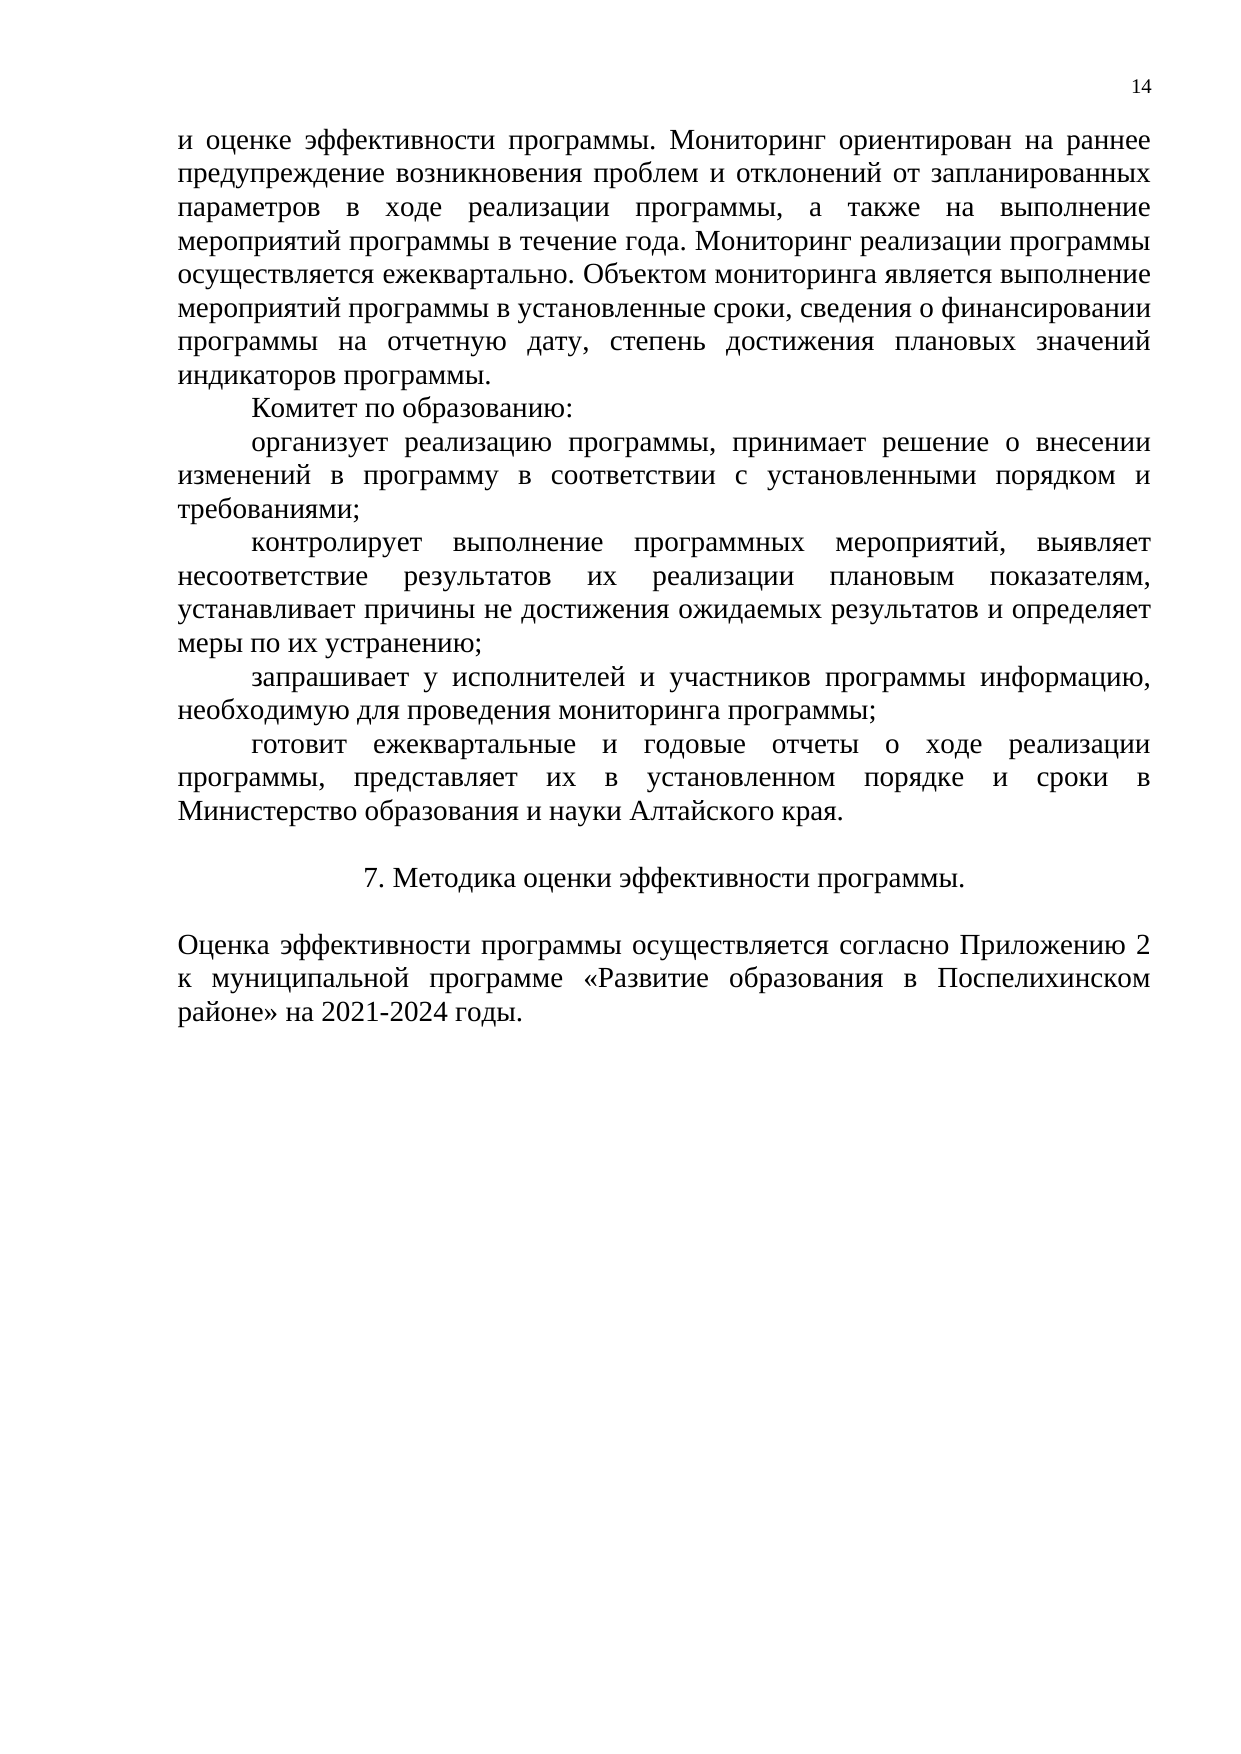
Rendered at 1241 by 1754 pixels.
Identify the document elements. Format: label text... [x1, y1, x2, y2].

text запрашивает у исполнителей и участников программы информацию, необходимую для проведения мониторинга программы; [177, 659, 1152, 726]
text Комитет по образованию: [177, 390, 1152, 424]
text контролирует выполнение программных мероприятий, выявляет несоответствие результатов их реализации плановым показателям, устанавливает причины не достижения ожидаемых результатов и определяет меры по их устранению; [177, 524, 1152, 659]
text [177, 122, 1152, 390]
text готовит ежеквартальные и годовые отчеты о ходе реализации программы, представляет их в установленном порядке и сроки в Министерство образования и науки Алтайского края. [177, 726, 1152, 826]
text 7. Методика оценки эффективности программы. [177, 860, 1152, 893]
text Оценка эффективности программы осуществляется согласно Приложению 2 к муниципальной программе «Развитие образования в Поспелихинском районе» на 2021-2024 годы. [177, 927, 1152, 1028]
text организует реализацию программы, принимает решение о внесении изменений в программу в соответствии с установленными порядком и требованиями; [177, 424, 1152, 524]
